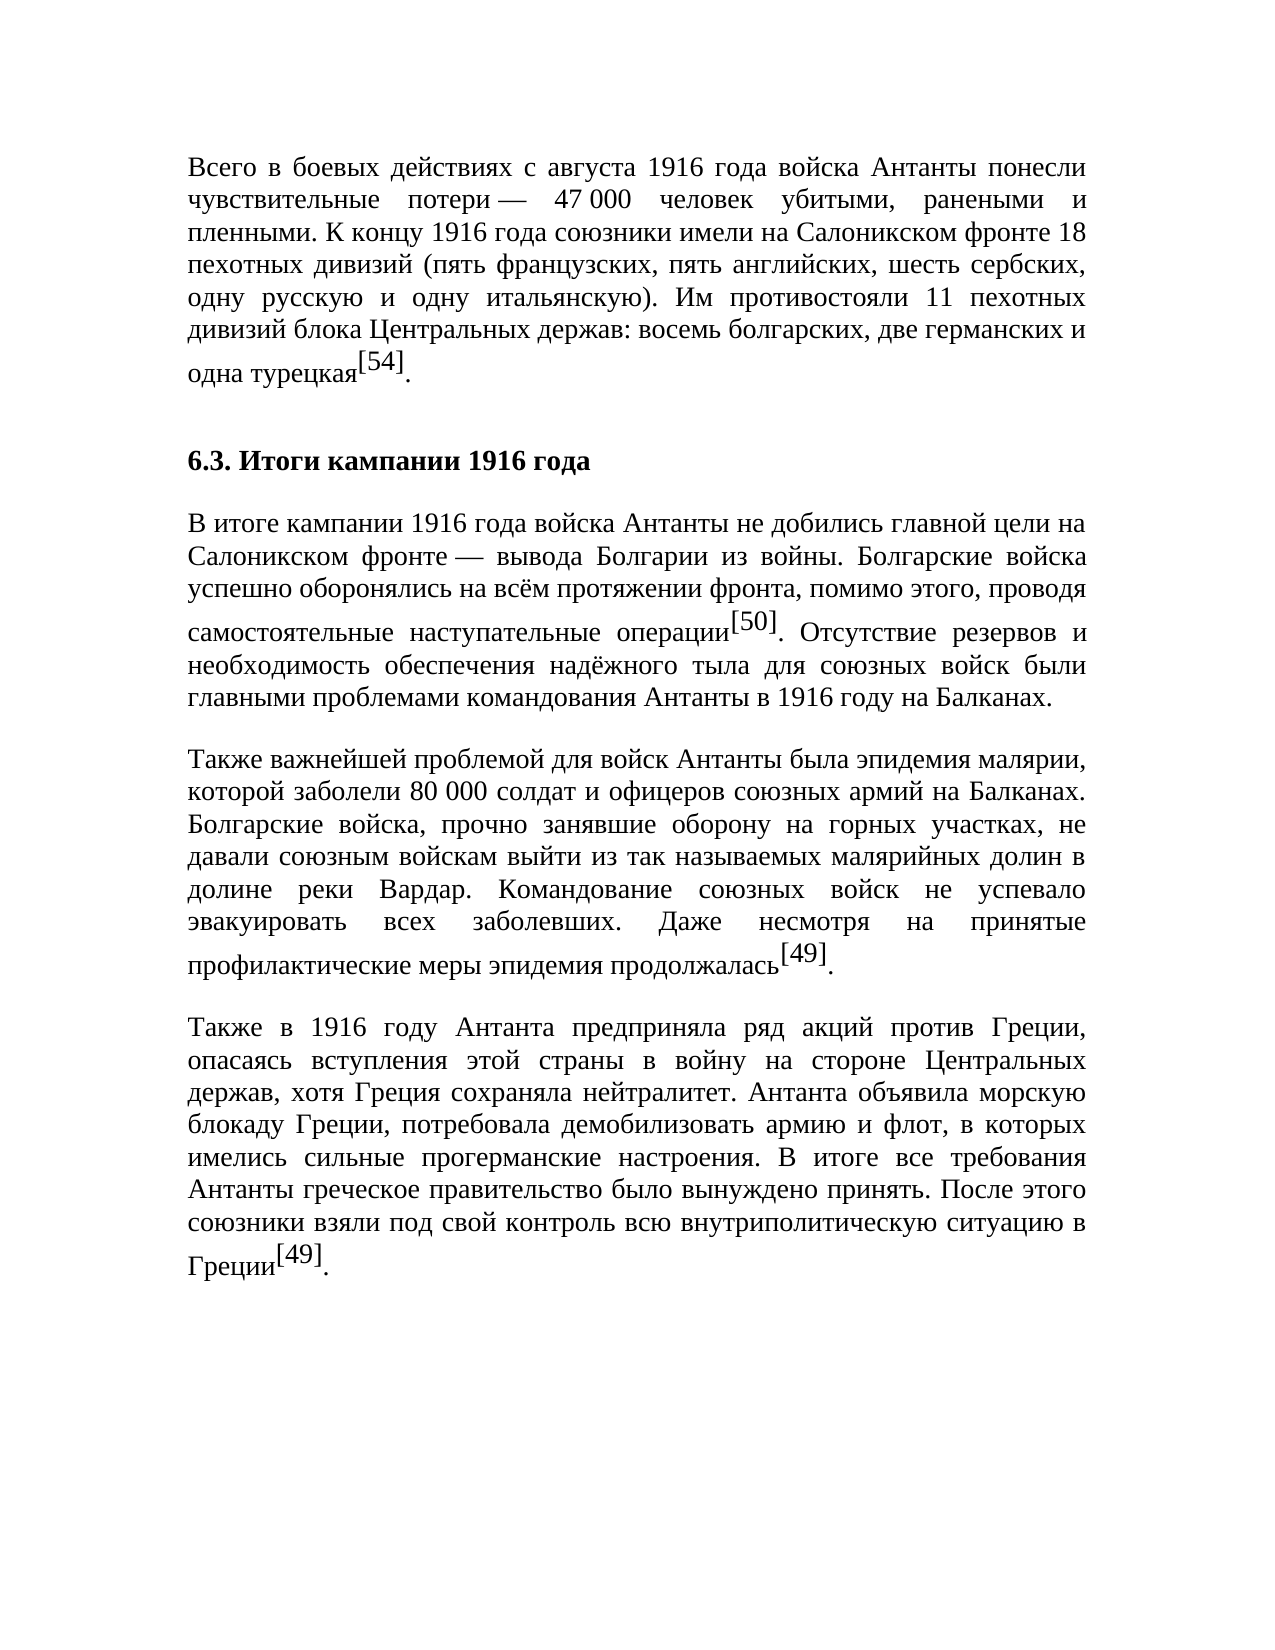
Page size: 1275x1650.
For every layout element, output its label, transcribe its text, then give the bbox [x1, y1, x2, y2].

text Всего в боевых действиях с августа 1916 года войска Антанты понесли чувствительные потери — 47 000 человек убитыми, ранеными и пленными. К концу 1916 года союзники имели на Салоникском фронте 18 пехотных дивизий (пять французских, пять английских, шесть сербских, одну русскую и одну итальянскую). Им противостояли 11 пехотных дивизий блока Центральных держав: восемь болгарских, две германских и одна турецкая[54]. [187, 150, 1087, 389]
text Также в 1916 году Антанта предприняла ряд акций против Греции, опасаясь вступления этой страны в войну на стороне Центральных держав, хотя Греция сохраняла нейтралитет. Антанта объявила морскую блокаду Греции, потребовала демобилизовать армию и флот, в которых имелись сильные прогерманские настроения. В итоге все требования Антанты греческое правительство было вынуждено принять. После этого союзники взяли под свой контроль всю внутриполитическую ситуацию в Греции[49]. [187, 1010, 1087, 1281]
text В итоге кампании 1916 года войска Антанты не добились главной цели на Салоникском фронте — вывода Болгарии из войны. Болгарские войска успешно оборонялись на всём протяжении фронта, помимо этого, проводя самостоятельные наступательные операции[50]. Отсутствие резервов и необходимость обеспечения надёжного тыла для союзных войск были главными проблемами командования Антанты в 1916 году на Балканах. [187, 506, 1087, 713]
list 6.3. Итоги кампании 1916 года [187, 443, 1087, 477]
text Также важнейшей проблемой для войск Антанты была эпидемия малярии, которой заболели 80 000 солдат и офицеров союзных армий на Балканах. Болгарские войска, прочно занявшие оборону на горных участках, не давали союзным войскам выйти из так называемых малярийных долин в долине реки Вардар. Командование союзных войск не успевало эвакуировать всех заболевших. Даже несмотря на принятые профилактические меры эпидемия продолжалась[49]. [187, 742, 1087, 981]
